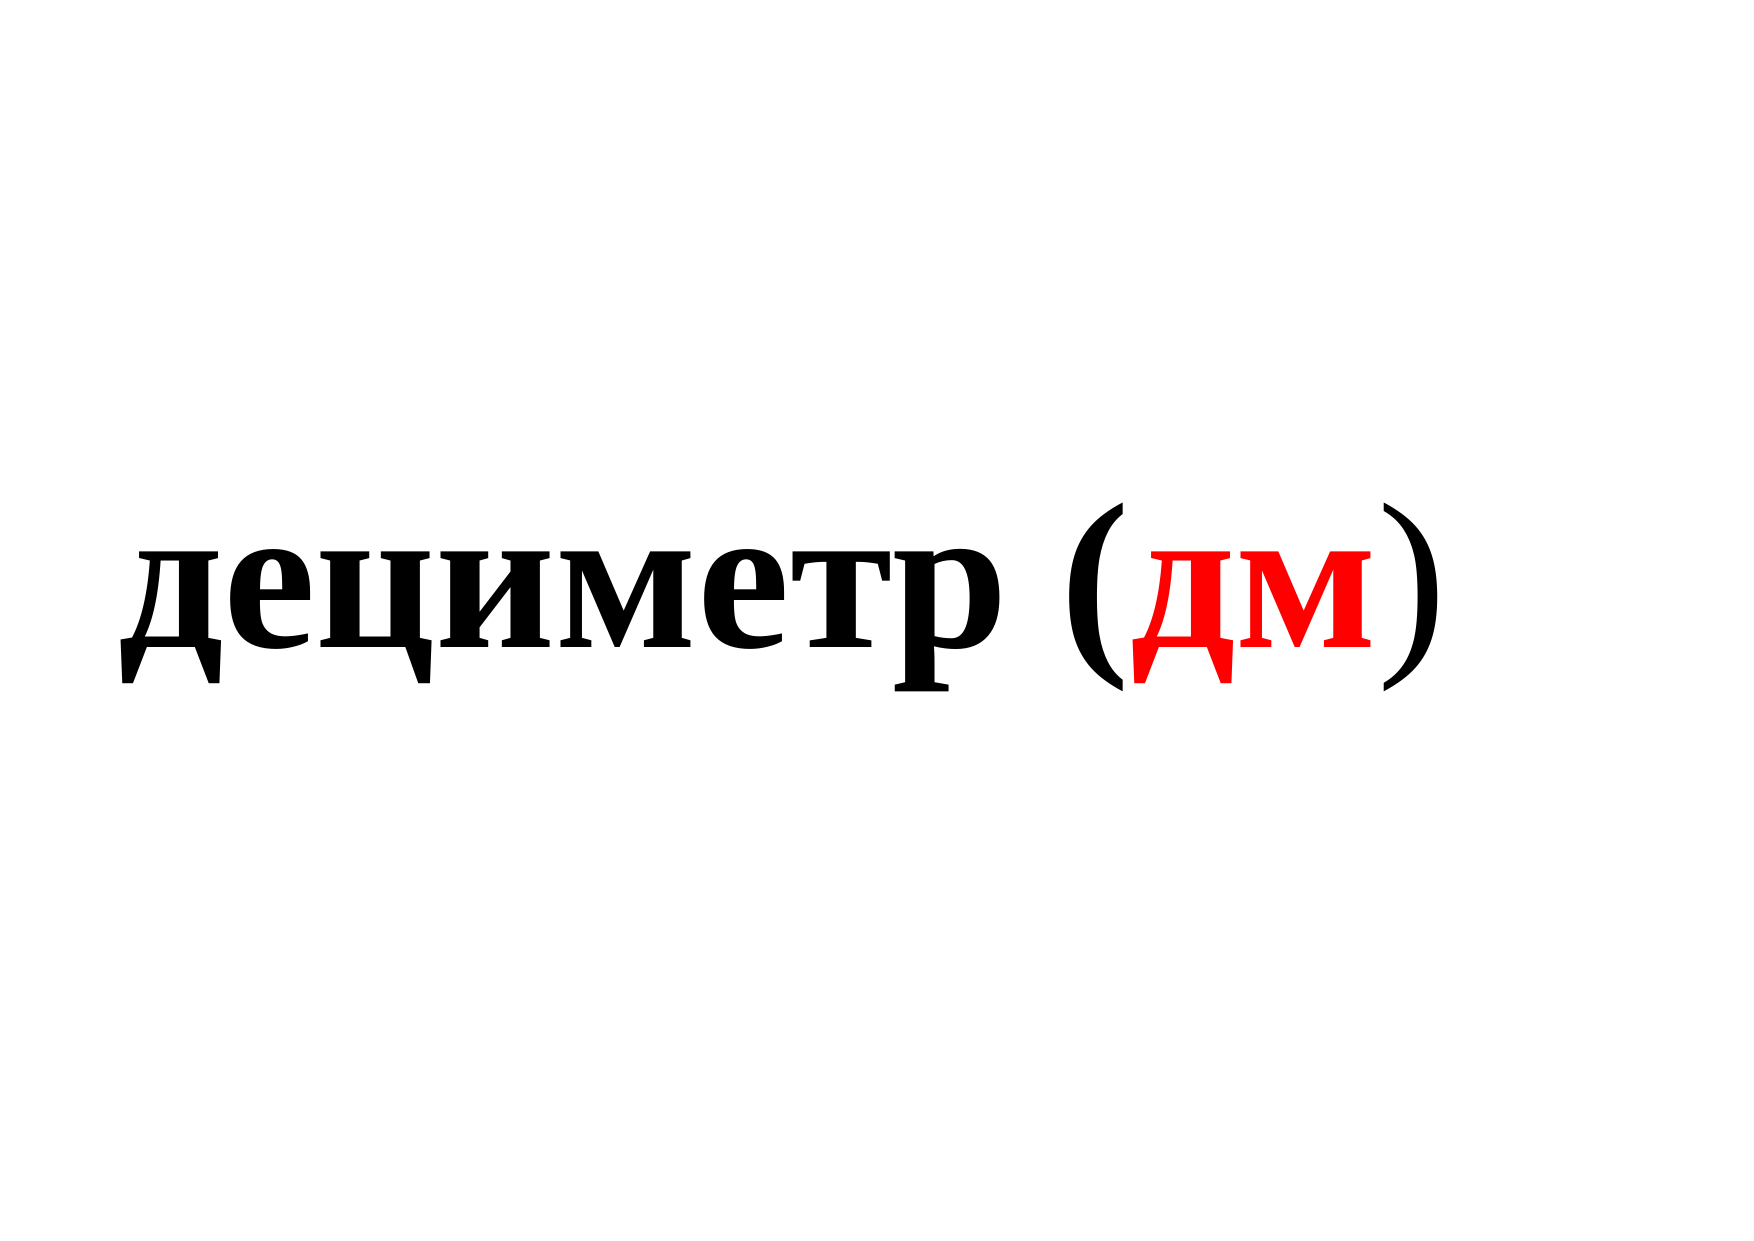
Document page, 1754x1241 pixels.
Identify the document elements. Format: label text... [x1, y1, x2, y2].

text дециметр (дм) [118, 453, 1636, 692]
